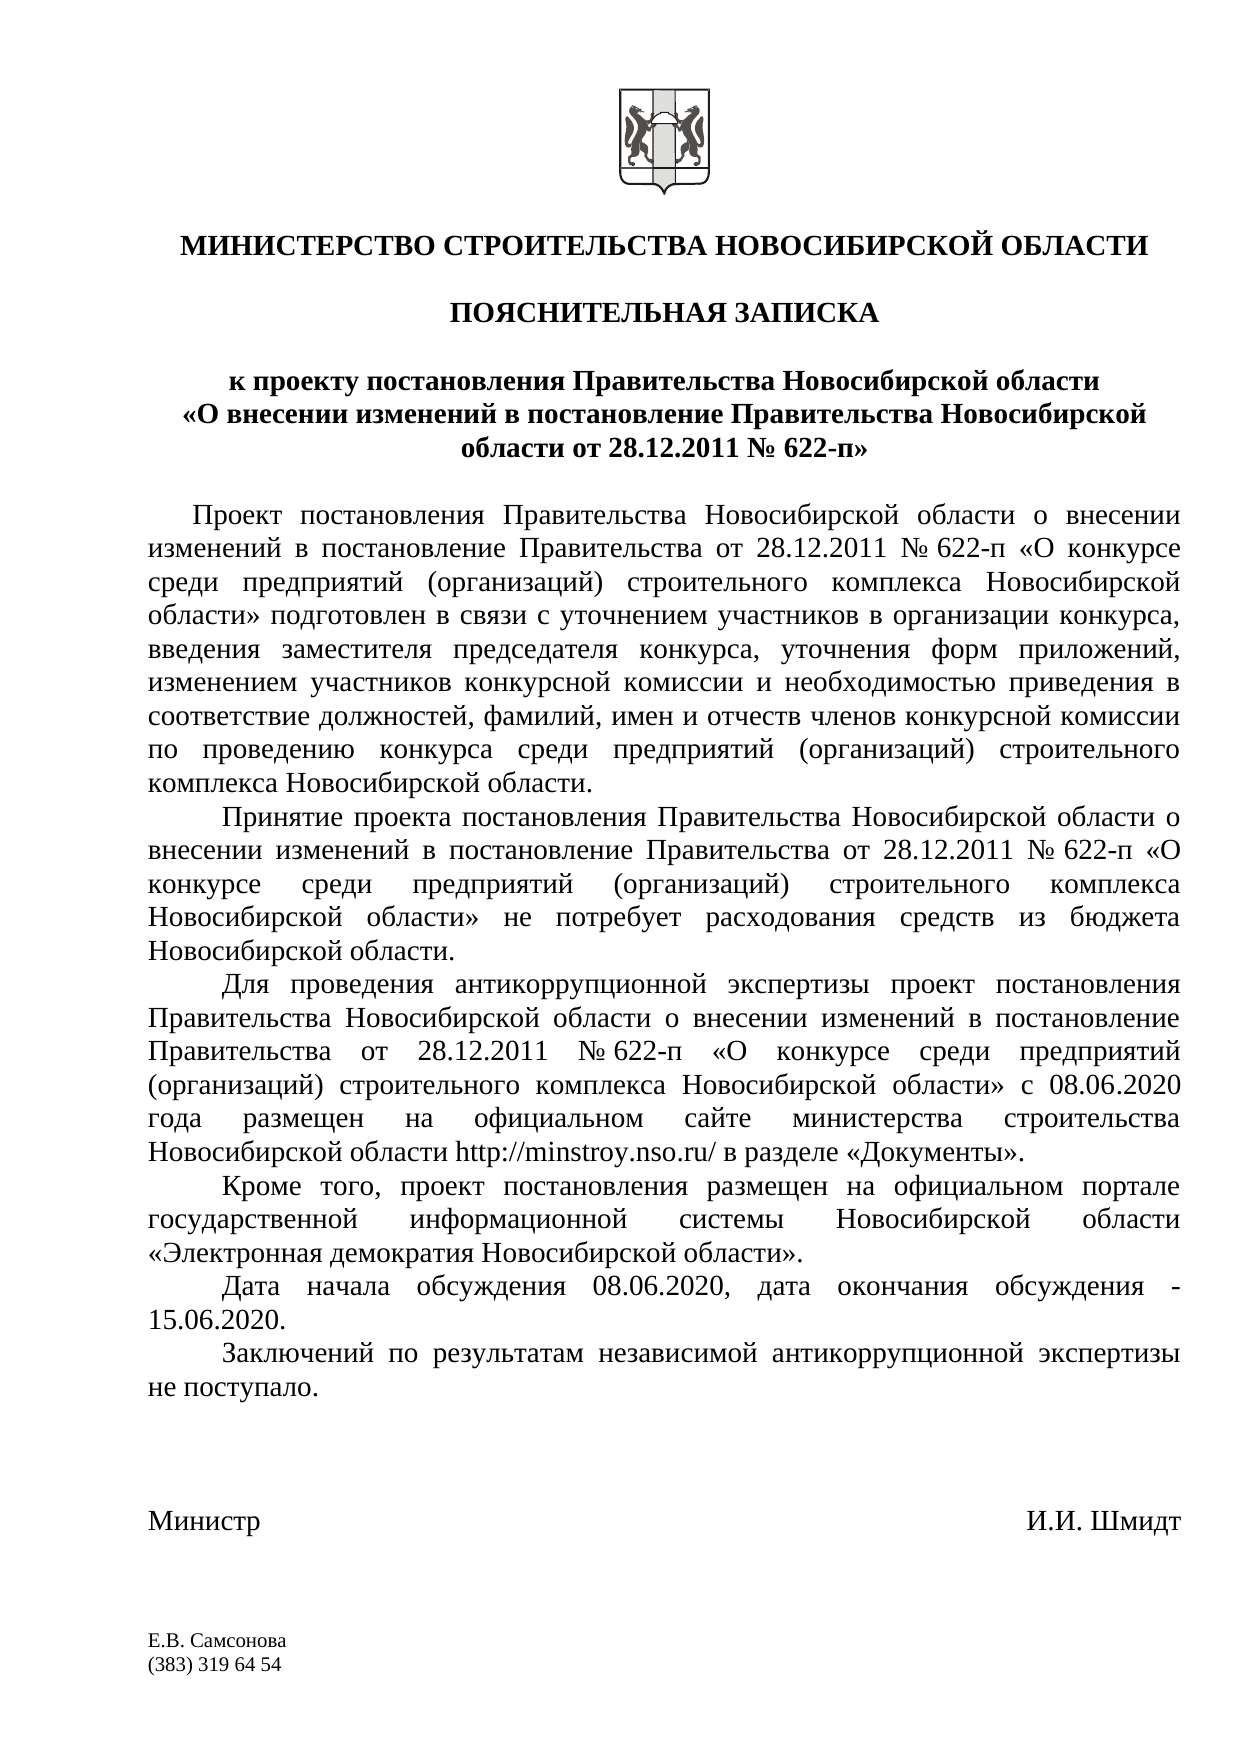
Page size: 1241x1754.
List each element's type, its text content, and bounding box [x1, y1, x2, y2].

text Проект постановления Правительства Новосибирской области о внесении изменений в постановление Правительства от 28.12.2011 № 622-п «О конкурсе среди предприятий (организаций) строительного комплекса Новосибирской области» подготовлен в связи с уточнением участников в организации конкурса, введения заместителя председателя конкурса, уточнения форм приложений, изменением участников конкурсной комиссии и необходимостью приведения в соответствие должностей, фамилий, имен и отчеств членов конкурсной комиссии по проведению конкурса среди предприятий (организаций) строительного комплекса Новосибирской области. [148, 497, 1181, 799]
text Для проведения антикоррупционной экспертизы проект постановления Правительства Новосибирской области о внесении изменений в постановление Правительства от 28.12.2011 № 622-п «О конкурсе среди предприятий (организаций) строительного комплекса Новосибирской области» с 08.06.2020 года размещен на официальном сайте министерства строительства Новосибирской области http://minstroy.nso.ru/ в разделе «Документы». [148, 966, 1181, 1168]
text МИНИСТЕРСТВО СТРОИТЕЛЬСТВА НОВОСИБИРСКОЙ ОБЛАСТИ [148, 228, 1181, 262]
text (383) 319 64 54 [148, 1652, 1181, 1676]
text к проекту постановления Правительства Новосибирской области [148, 363, 1181, 396]
text Дата начала обсуждения 08.06.2020, дата окончания обсуждения - 15.06.2020. [148, 1268, 1181, 1335]
text Принятие проекта постановления Правительства Новосибирской области о внесении изменений в постановление Правительства от 28.12.2011 № 622-п «О конкурсе среди предприятий (организаций) строительного комплекса Новосибирской области» не потребует расходования средств из бюджета Новосибирской области. [148, 799, 1181, 966]
table_header И.И. Шмидт [626, 1503, 1192, 1537]
text Е.В. Самсонова [148, 1628, 1181, 1652]
text «О внесении изменений в постановление Правительства Новосибирской области от 28.12.2011 № 622-п» [148, 396, 1181, 463]
text Кроме того, проект постановления размещен на официальном портале государственной информационной системы Новосибирской области «Электронная демократия Новосибирской области». [148, 1168, 1181, 1268]
table_header Министр [136, 1503, 626, 1537]
text Заключений по результатам независимой антикоррупционной экспертизы не поступало. [148, 1335, 1181, 1402]
text ПОЯСНИТЕЛЬНАЯ ЗАПИСКА [148, 296, 1181, 329]
